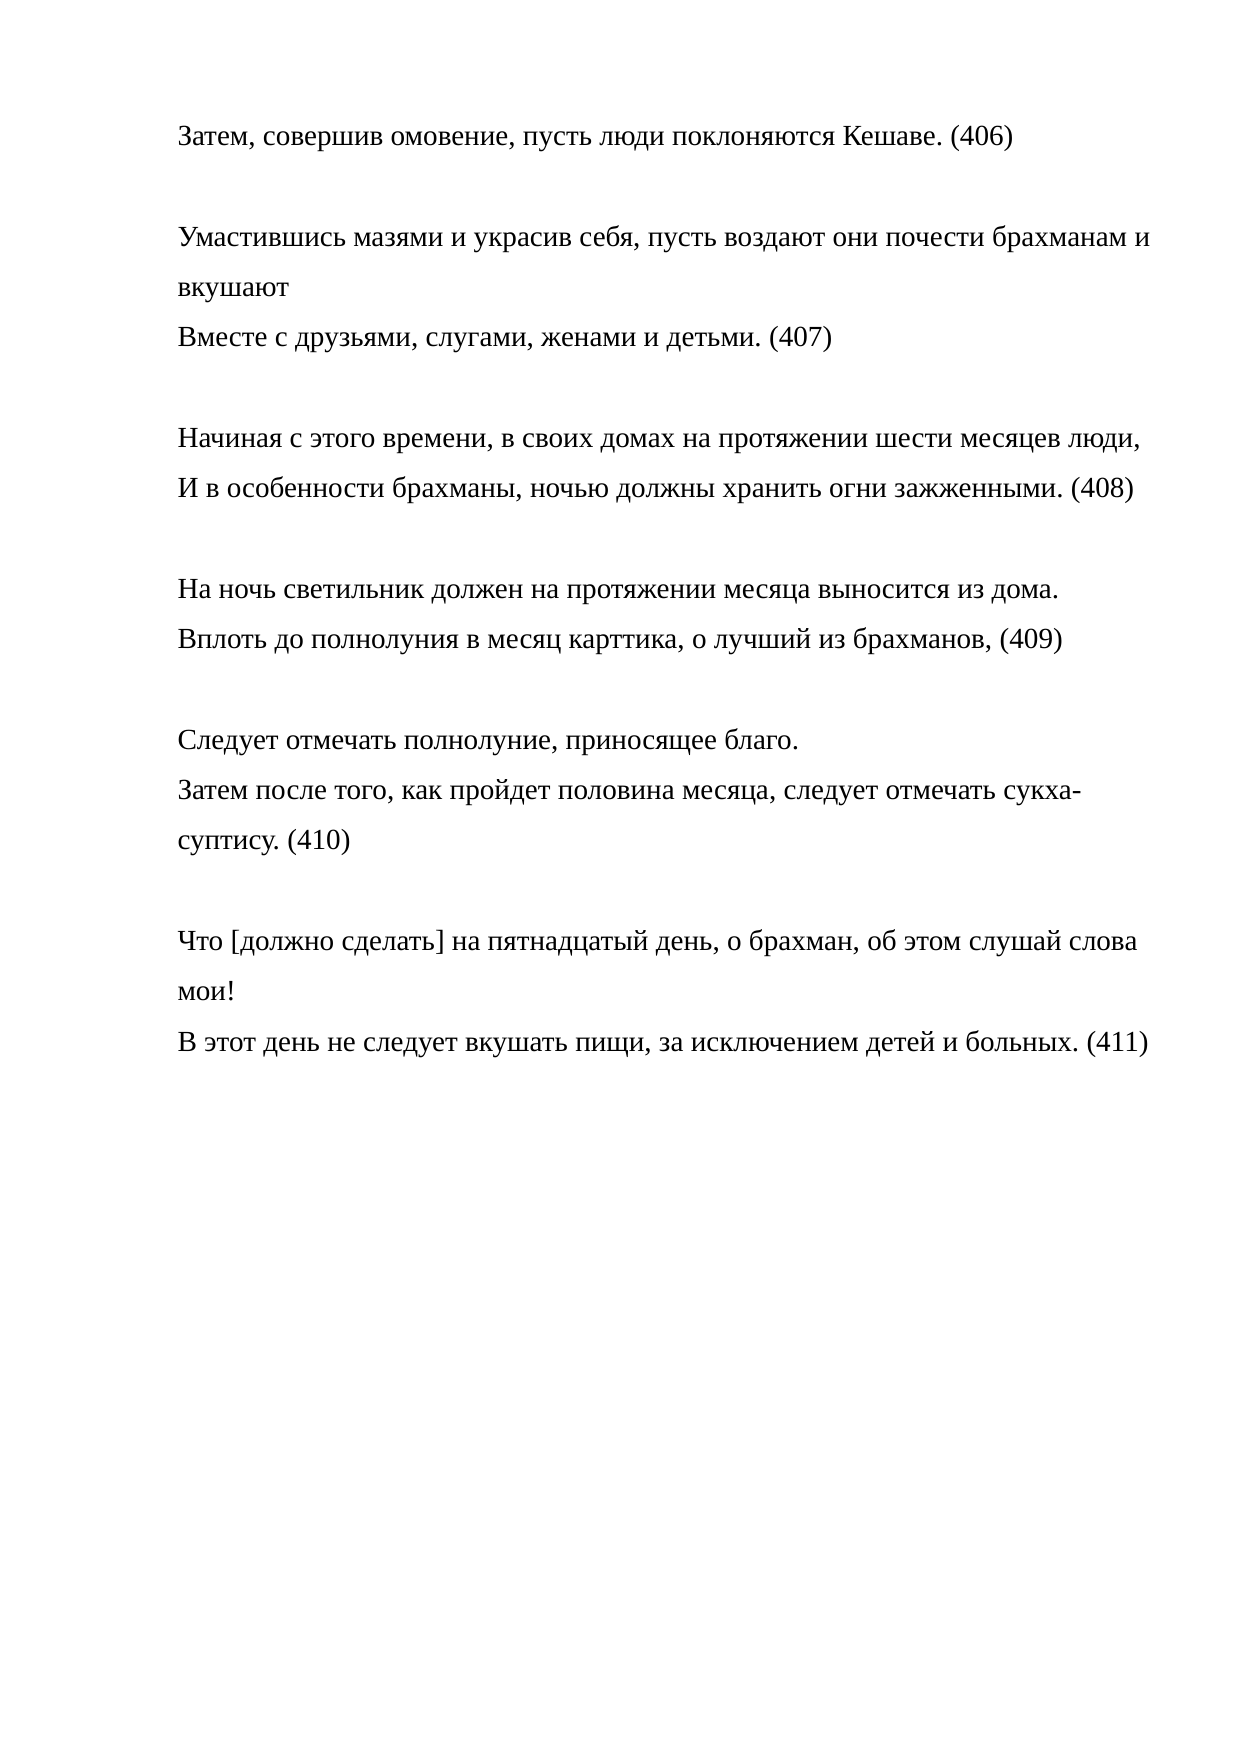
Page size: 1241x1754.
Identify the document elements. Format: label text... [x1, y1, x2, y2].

text Что [должно сделать] на пятнадцатый день, о брахман, об этом слушай слова мои! [177, 923, 1152, 1007]
text Затем после того, как пройдет половина месяца, следует отмечать сукха-суптису. (410) [177, 772, 1152, 856]
text Начиная с этого времени, в своих домах на протяжении шести месяцев люди, [177, 420, 1152, 453]
text Вплоть до полнолуния в месяц карттика, о лучший из брахманов, (409) [177, 621, 1152, 655]
text На ночь светильник должен на протяжении месяца выносится из дома. [177, 571, 1152, 604]
text Затем, совершив омовение, пусть люди поклоняются Кешаве. (406) [177, 118, 1152, 152]
text В этот день не следует вкушать пищи, за исключением детей и больных. (411) [177, 1024, 1152, 1057]
text Умастившись мазями и украсив себя, пусть воздают они почести брахманам и вкушают [177, 219, 1152, 303]
text И в особенности брахманы, ночью должны хранить огни зажженными. (408) [177, 470, 1152, 504]
text Следует отмечать полнолуние, приносящее благо. [177, 722, 1152, 755]
text Вместе с друзьями, слугами, женами и детьми. (407) [177, 319, 1152, 353]
